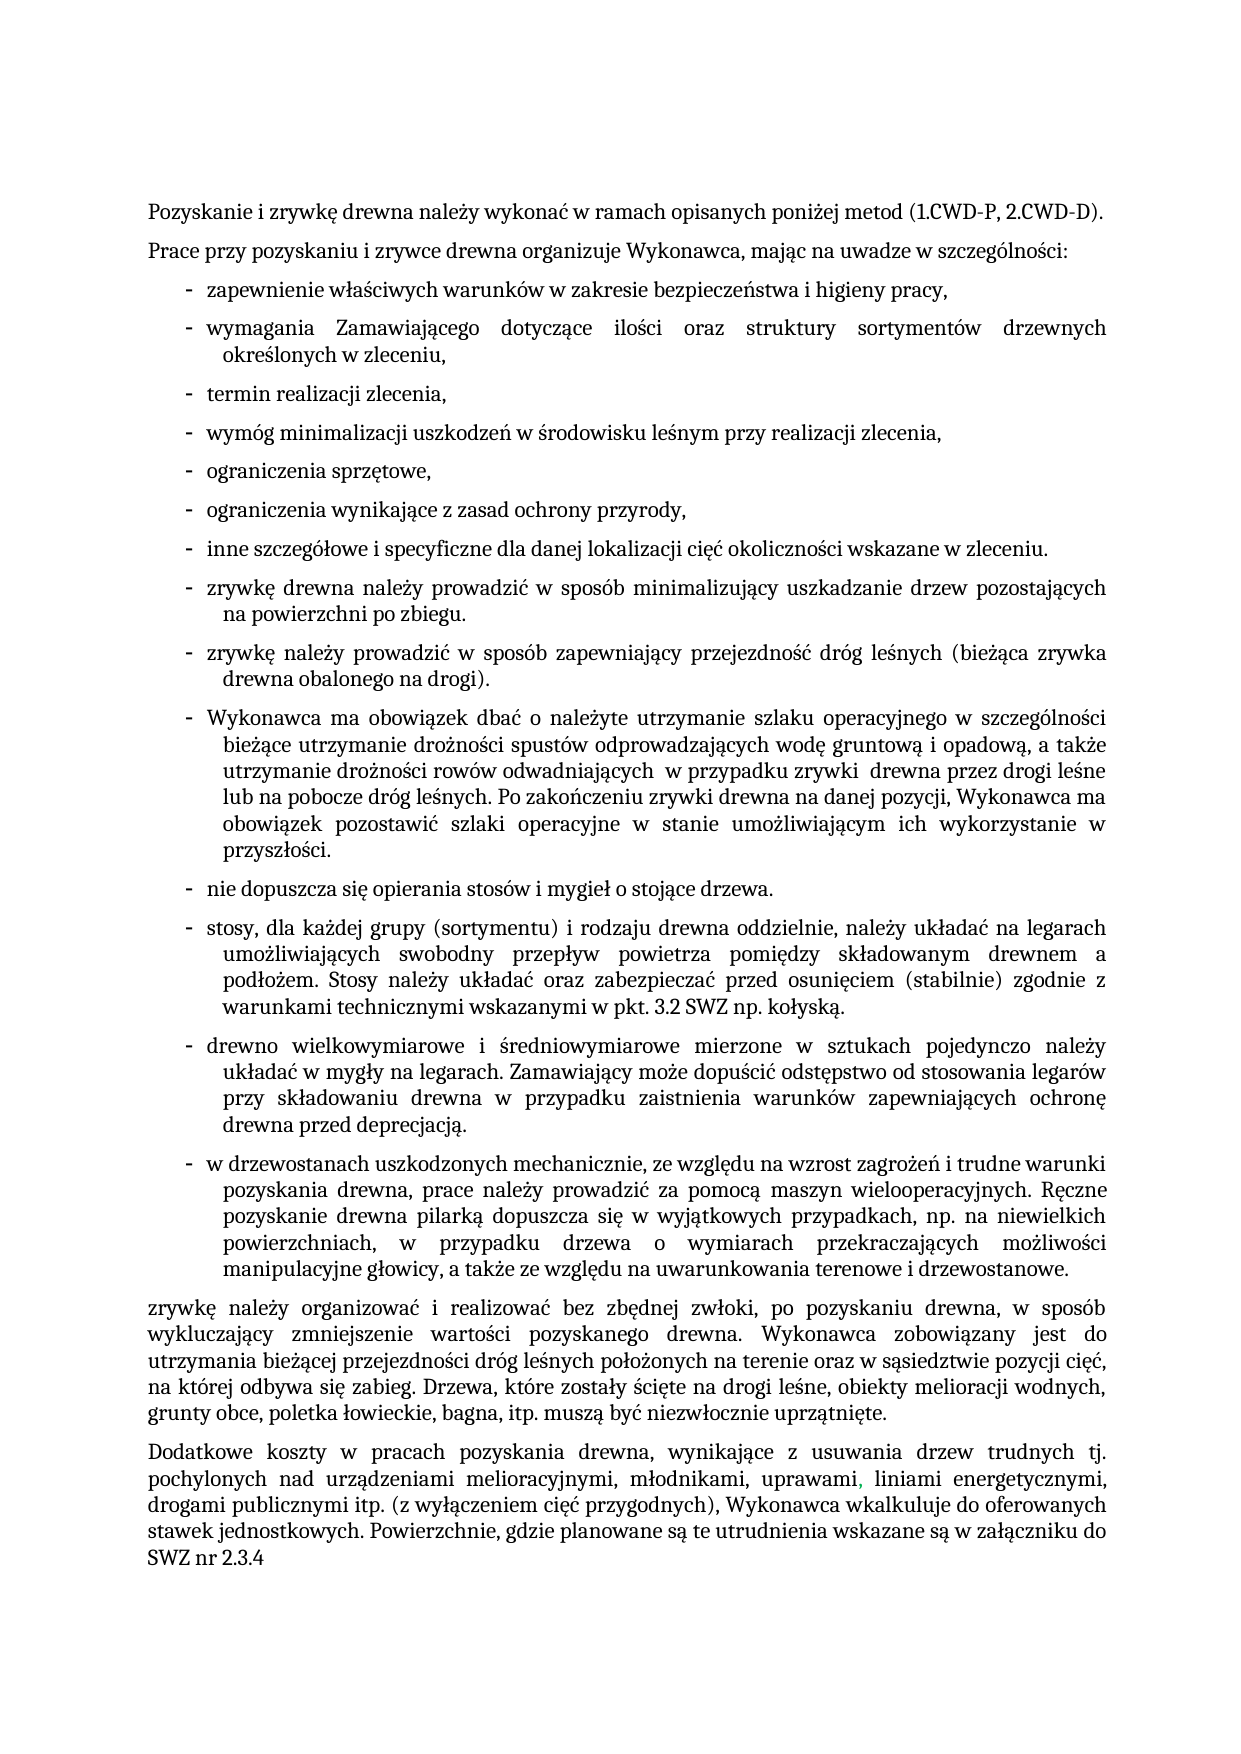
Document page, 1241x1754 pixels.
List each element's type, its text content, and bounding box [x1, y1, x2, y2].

list stosy, dla każdej grupy (sortymentu) i rodzaju drewna oddzielnie, należy układać na legarach umożliwiających swobodny przepływ powietrza pomiędzy składowanym drewnem a podłożem. Stosy należy układać oraz zabezpieczać przed osunięciem (stabilnie) zgodnie z warunkami technicznymi wskazanymi w pkt. 3.2 SWZ np. kołyską. [185, 914, 1107, 1020]
list wymóg minimalizacji uszkodzeń w środowisku leśnym przy realizacji zlecenia, [185, 419, 1107, 446]
list ograniczenia wynikające z zasad ochrony przyrody, [185, 497, 1107, 523]
text Dodatkowe koszty w pracach pozyskania drewna, wynikające z usuwania drzew trudnych tj. pochylonych nad urządzeniami melioracyjnymi, młodnikami, uprawami, liniami energetycznymi, drogami publicznymi itp. (z wyłączeniem cięć przygodnych), Wykonawca wkalkuluje do oferowanych stawek jednostkowych. Powierzchnie, gdzie planowane są te utrudnienia wskazane są w załączniku do SWZ nr 2.3.4 [148, 1439, 1107, 1571]
list ograniczenia sprzętowe, [185, 458, 1107, 484]
list nie dopuszcza się opierania stosów i mygieł o stojące drzewa. [185, 876, 1107, 902]
list zrywkę należy prowadzić w sposób zapewniający przejezdność dróg leśnych (bieżąca zrywka drewna obalonego na drogi). [185, 640, 1107, 693]
list zapewnienie właściwych warunków w zakresie bezpieczeństwa i higieny pracy, [185, 276, 1107, 303]
list Wykonawca ma obowiązek dbać o należyte utrzymanie szlaku operacyjnego w szczególności bieżące utrzymanie drożności spustów odprowadzających wodę gruntową i opadową, a także utrzymanie drożności rowów odwadniających w przypadku zrywki drewna przez drogi leśne lub na pobocze dróg leśnych. Po zakończeniu zrywki drewna na danej pozycji, Wykonawca ma obowiązek pozostawić szlaki operacyjne w stanie umożliwiającym ich wykorzystanie w przyszłości. [185, 705, 1107, 863]
list w drzewostanach uszkodzonych mechanicznie, ze względu na wzrost zagrożeń i trudne warunki pozyskania drewna, prace należy prowadzić za pomocą maszyn wielooperacyjnych. Ręczne pozyskanie drewna pilarką dopuszcza się w wyjątkowych przypadkach, np. na niewielkich powierzchniach, w przypadku drzewa o wymiarach przekraczających możliwości manipulacyjne głowicy, a także ze względu na uwarunkowania terenowe i drzewostanowe. [185, 1150, 1107, 1282]
text Prace przy pozyskaniu i zrywce drewna organizuje Wykonawca, mając na uwadze w szczególności: [148, 237, 1107, 264]
list inne szczegółowe i specyficzne dla danej lokalizacji cięć okoliczności wskazane w zleceniu. [185, 536, 1107, 562]
list drewno wielkowymiarowe i średniowymiarowe mierzone w sztukach pojedynczo należy układać w mygły na legarach. Zamawiający może dopuścić odstępstwo od stosowania legarów przy składowaniu drewna w przypadku zaistnienia warunków zapewniających ochronę drewna przed deprecjacją. [185, 1032, 1107, 1138]
list wymagania Zamawiającego dotyczące ilości oraz struktury sortymentów drzewnych określonych w zleceniu, [185, 315, 1107, 368]
text Pozyskanie i zrywkę drewna należy wykonać w ramach opisanych poniżej metod (1.CWD-P, 2.CWD-D). [148, 199, 1107, 225]
list zrywkę drewna należy prowadzić w sposób minimalizujący uszkadzanie drzew pozostających na powierzchni po zbiegu. [185, 575, 1107, 627]
text zrywkę należy organizować i realizować bez zbędnej zwłoki, po pozyskaniu drewna, w sposób wykluczający zmniejszenie wartości pozyskanego drewna. Wykonawca zobowiązany jest do utrzymania bieżącej przejezdności dróg leśnych położonych na terenie oraz w sąsiedztwie pozycji cięć, na której odbywa się zabieg. Drzewa, które zostały ścięte na drogi leśne, obiekty melioracji wodnych, grunty obce, poletka łowieckie, bagna, itp. muszą być niezwłocznie uprzątnięte. [148, 1295, 1107, 1426]
list termin realizacji zlecenia, [185, 380, 1107, 407]
